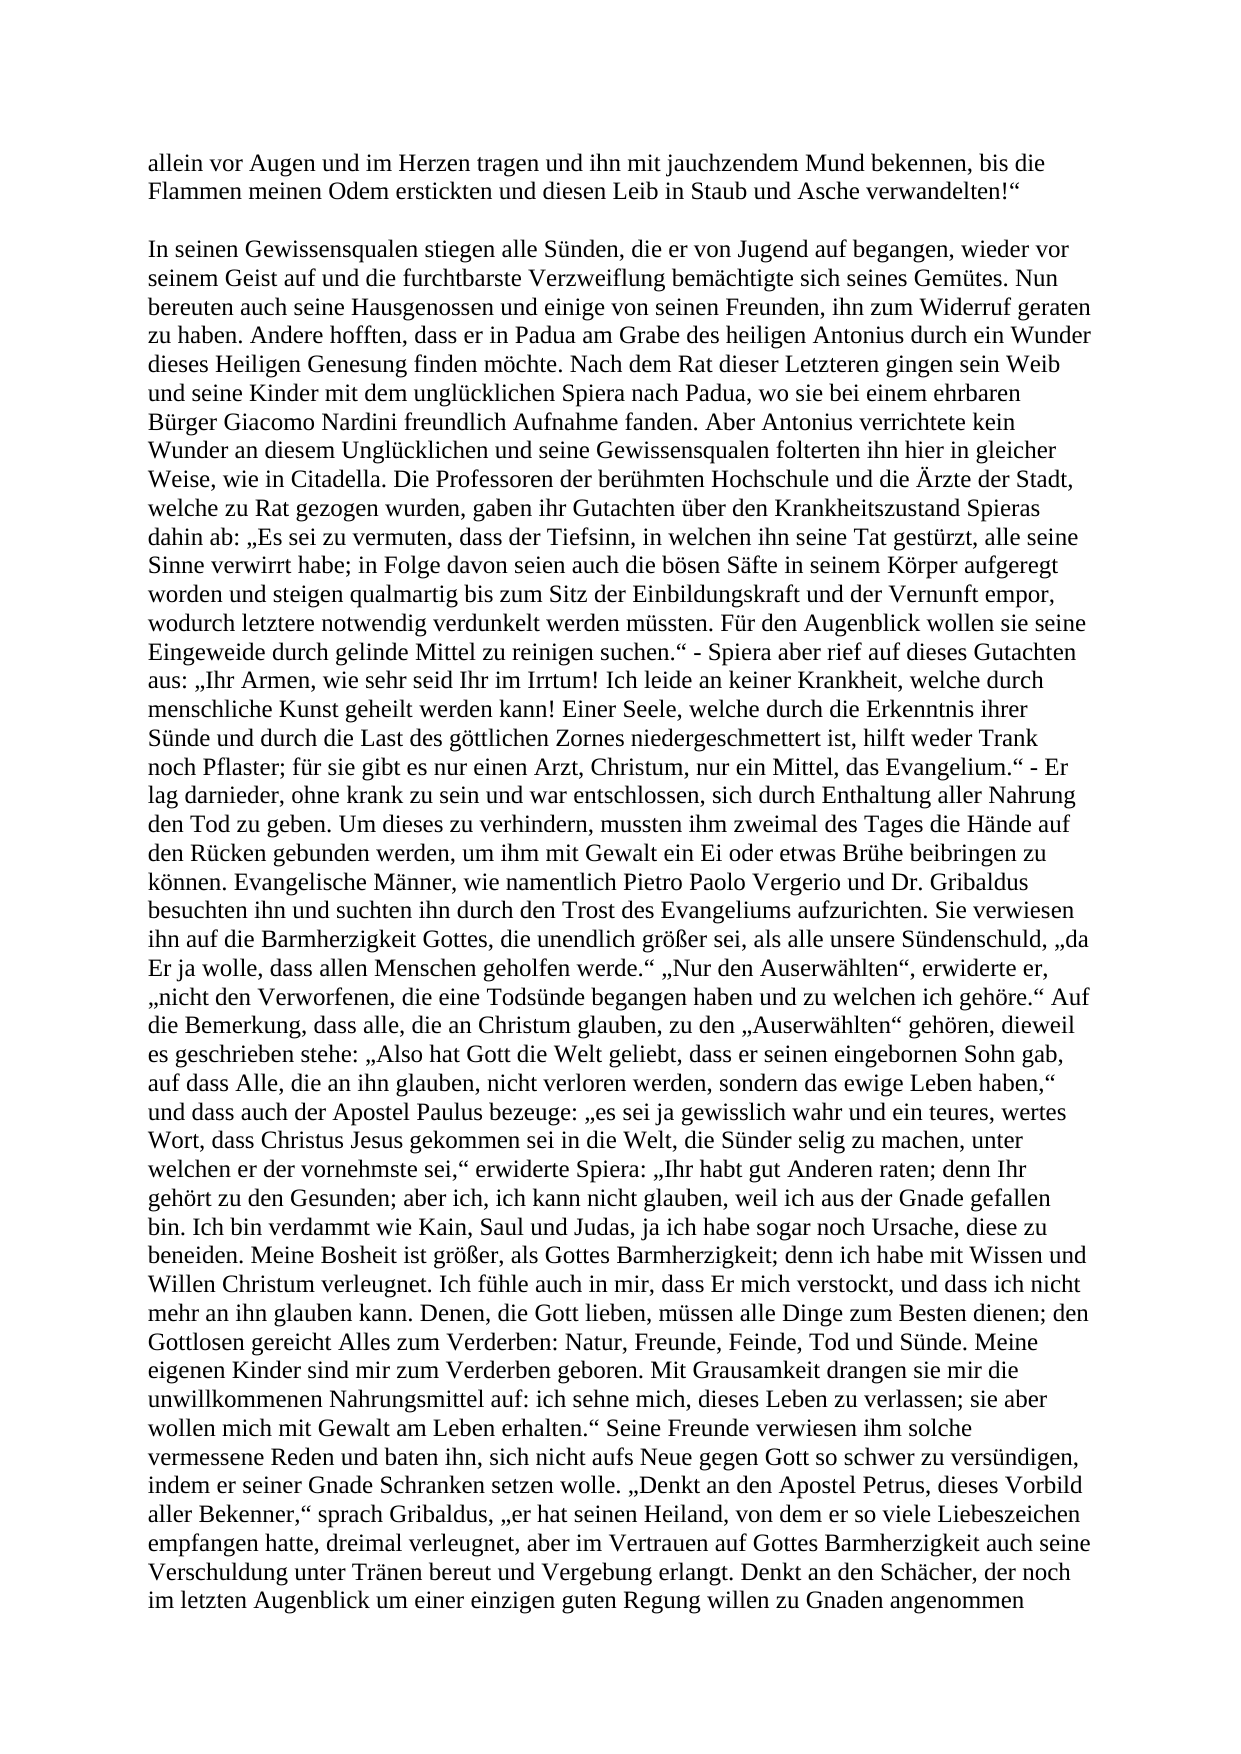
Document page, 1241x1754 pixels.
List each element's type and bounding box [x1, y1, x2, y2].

text [148, 234, 1093, 1614]
text [148, 148, 1093, 205]
